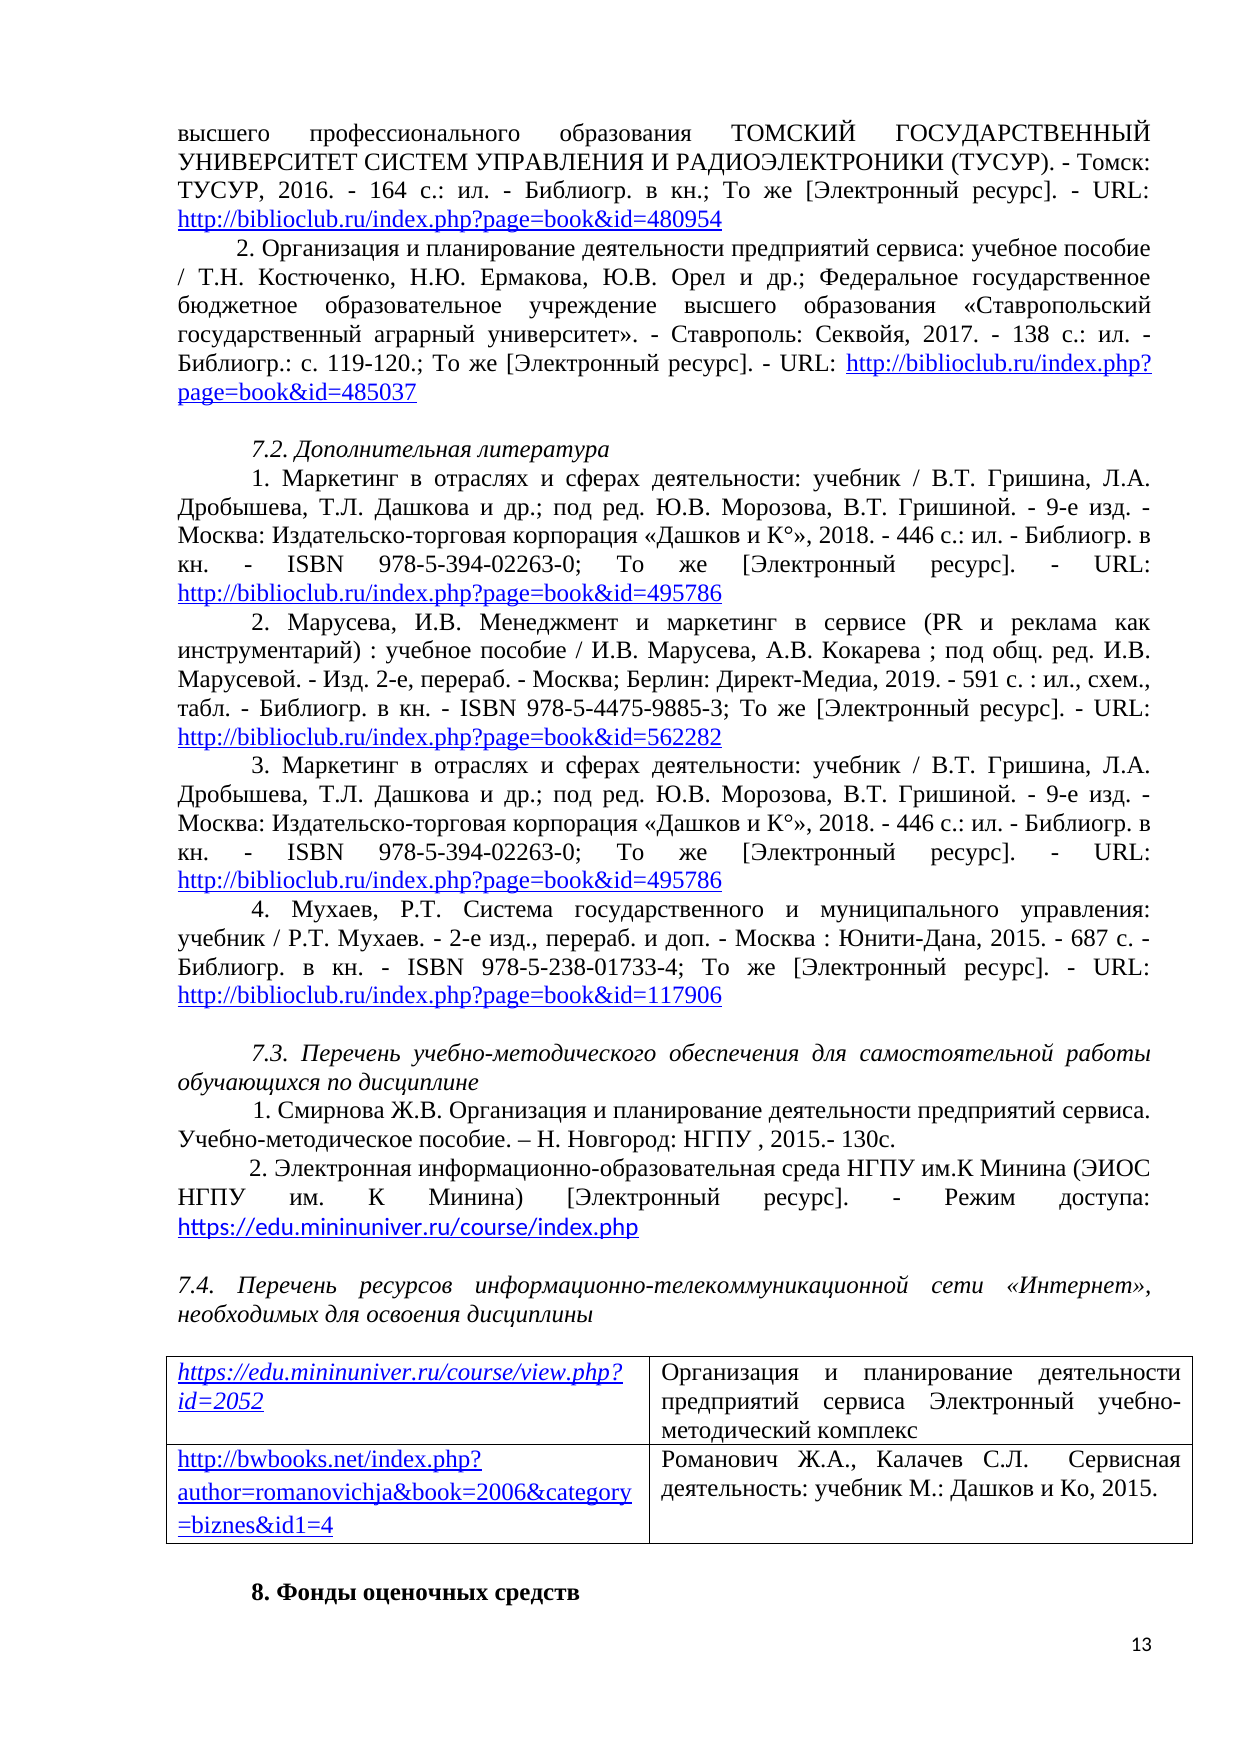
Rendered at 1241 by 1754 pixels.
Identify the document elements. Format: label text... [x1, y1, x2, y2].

text 3. Маркетинг в отраслях и сферах деятельности: учебник / В.Т. Гришина, Л.А. Дробышева, Т.Л. Дашкова и др.; под ред. Ю.В. Морозова, В.Т. Гришиной. - 9-е изд. - Москва: Издательско-торговая корпорация «Дашков и К°», 2018. - 446 с.: ил. - Библиогр. в кн. - ISBN 978-5-394-02263-0; То же [Электронный ресурс]. - URL: http://biblioclub.ru/index.php?page=book&id=495786 [177, 751, 1152, 894]
text 2. Организация и планирование деятельности предприятий сервиса: учебное пособие / Т.Н. Костюченко, Н.Ю. Ермакова, Ю.В. Орел и др.; Федеральное государственное бюджетное образовательное учреждение высшего образования «Ставропольский государственный аграрный университет». - Ставрополь: Секвойя, 2017. - 138 с.: ил. - Библиогр.: с. 119-120.; То же [Электронный ресурс]. - URL: http://biblioclub.ru/index.php?page=book&id=485037 [177, 233, 1152, 406]
text 1. Маркетинг в отраслях и сферах деятельности: учебник / В.Т. Гришина, Л.А. Дробышева, Т.Л. Дашкова и др.; под ред. Ю.В. Морозова, В.Т. Гришиной. - 9-е изд. - Москва: Издательско-торговая корпорация «Дашков и К°», 2018. - 446 с.: ил. - Библиогр. в кн. - ISBN 978-5-394-02263-0; То же [Электронный ресурс]. - URL: http://biblioclub.ru/index.php?page=book&id=495786 [177, 463, 1152, 607]
text 7.2. Дополнительная литература [177, 434, 1152, 463]
text 2. Электронная информационно-образовательная среда НГПУ им.К Минина (ЭИОС НГПУ им. К Минина) [Электронный ресурс]. - Режим доступа: https://edu.mininuniver.ru/course/index.php [177, 1153, 1152, 1241]
text 7.4. Перечень ресурсов информационно-телекоммуникационной сети «Интернет», необходимых для освоения дисциплины [177, 1270, 1152, 1327]
text 4. Мухаев, Р.Т. Система государственного и муниципального управления: учебник / Р.Т. Мухаев. - 2-е изд., перераб. и доп. - Москва : Юнити-Дана, 2015. - 687 с. - Библиогр. в кн. - ISBN 978-5-238-01733-4; То же [Электронный ресурс]. - URL: http://biblioclub.ru/index.php?page=book&id=117906 [177, 894, 1152, 1009]
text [177, 118, 1152, 233]
table_cell http://bwbooks.net/index.php?author=romanovichja&book=2006&category=biznes&id1=4 [167, 1445, 649, 1543]
table_header https://edu.mininuniver.ru/course/view.php?id=2052 [167, 1357, 649, 1443]
text 7.3. Перечень учебно-методического обеспечения для самостоятельной работы обучающихся по дисциплине [177, 1038, 1152, 1096]
text 2. Марусева, И.В. Менеджмент и маркетинг в сервисе (PR и реклама как инструментарий) : учебное пособие / И.В. Марусева, А.В. Кокарева ; под общ. ред. И.В. Марусевой. - Изд. 2-е, перераб. - Москва; Берлин: Директ-Медиа, 2019. - 591 с. : ил., схем., табл. - Библиогр. в кн. - ISBN 978-5-4475-9885-3; То же [Электронный ресурс]. - URL: http://biblioclub.ru/index.php?page=book&id=562282 [177, 607, 1152, 751]
text 1. Смирнова Ж.В. Организация и планирование деятельности предприятий сервиса. Учебно-методическое пособие. – Н. Новгород: НГПУ , 2015.- 130с. [177, 1096, 1152, 1153]
text 8. Фонды оценочных средств [251, 1577, 1152, 1606]
table_cell Романович Ж.А., Калачев С.Л. Сервисная деятельность: учебник М.: Дашков и Ко, 2015. [650, 1445, 1192, 1543]
table_header Организация и планирование деятельности предприятий сервиса Электронный учебно-методический комплекс [650, 1357, 1192, 1443]
